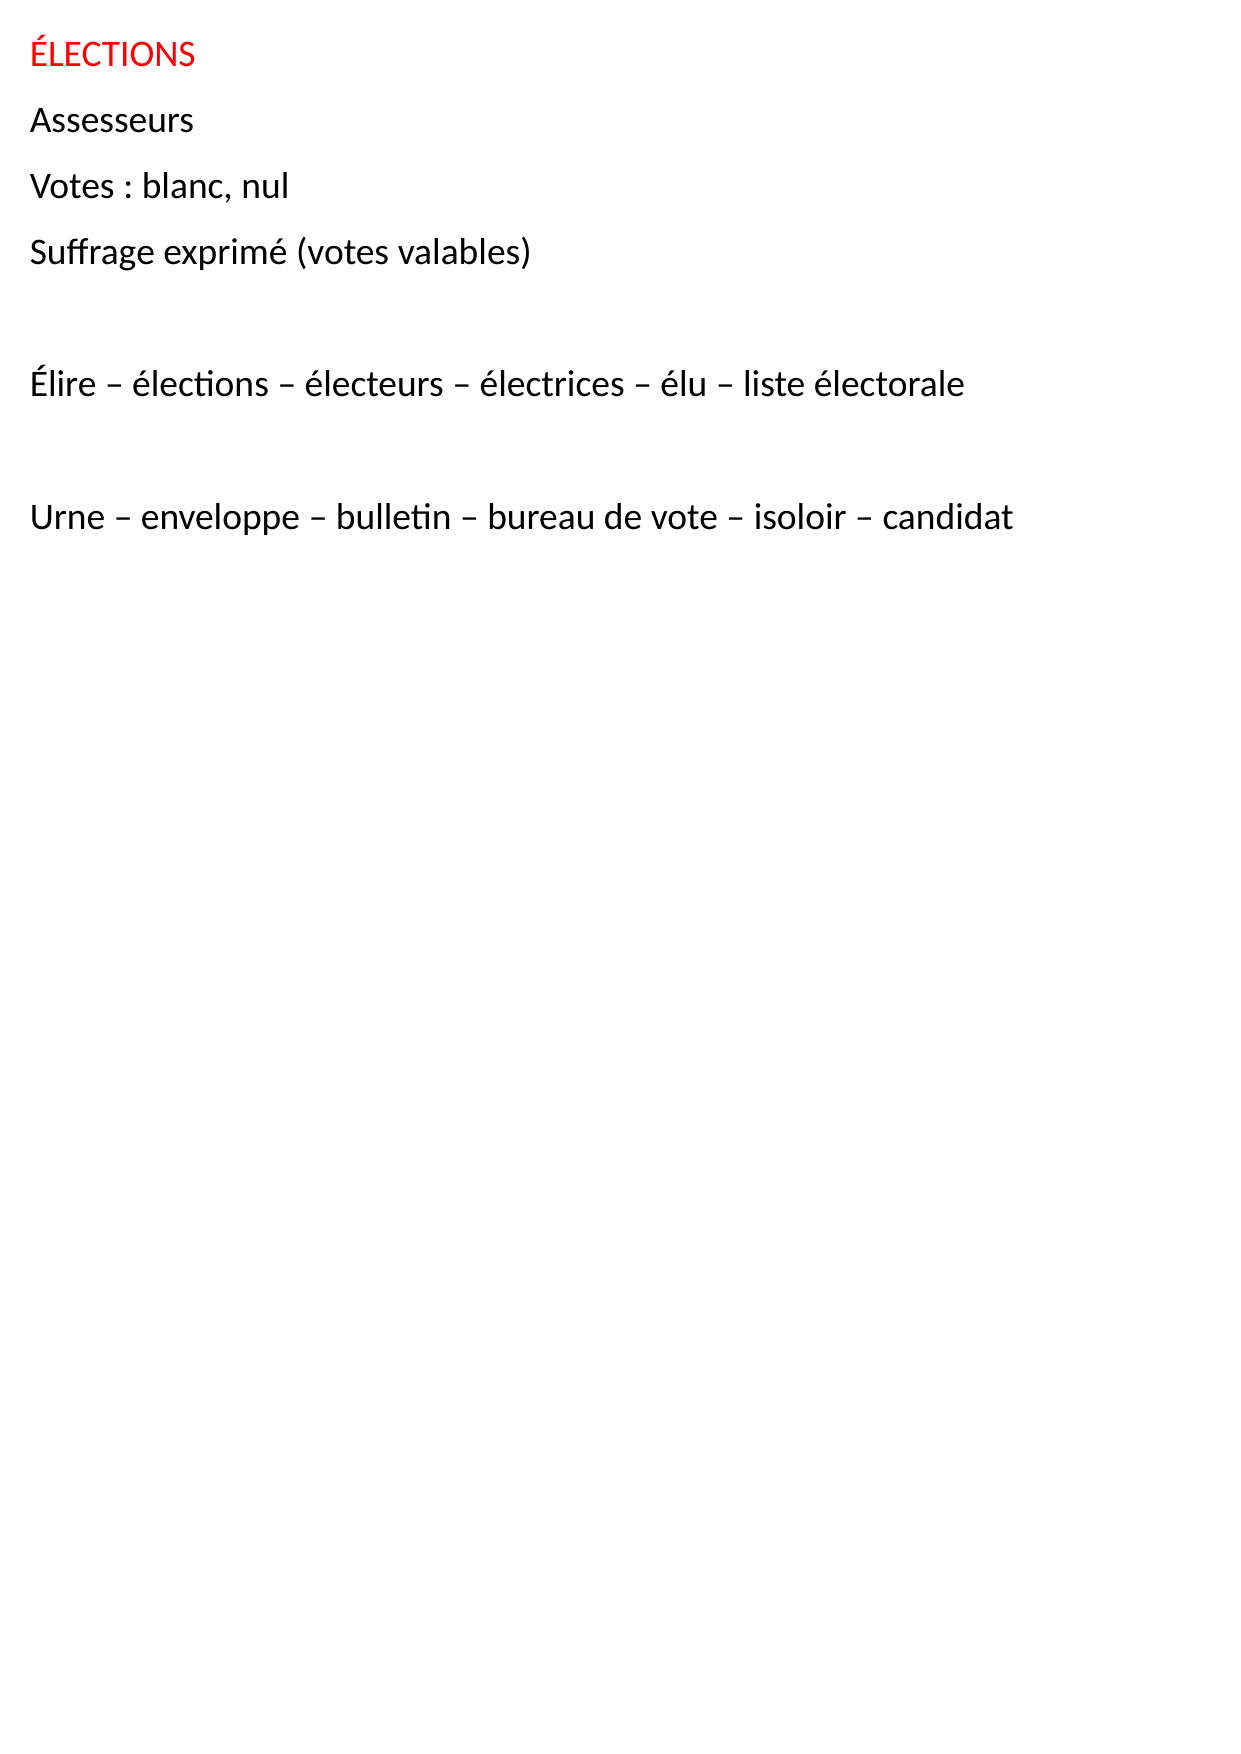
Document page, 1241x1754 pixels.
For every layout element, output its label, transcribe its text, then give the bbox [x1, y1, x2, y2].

text Votes : blanc, nul [29, 162, 1211, 208]
text Suffrage exprimé (votes valables) [29, 228, 1211, 274]
text ÉLECTIONS [29, 29, 1211, 75]
text Assesseurs [29, 96, 1211, 142]
text Élire – élections – électeurs – électrices – élu – liste électorale [29, 360, 1211, 406]
text Urne – enveloppe – bulletin – bureau de vote – isoloir – candidat [29, 493, 1211, 538]
